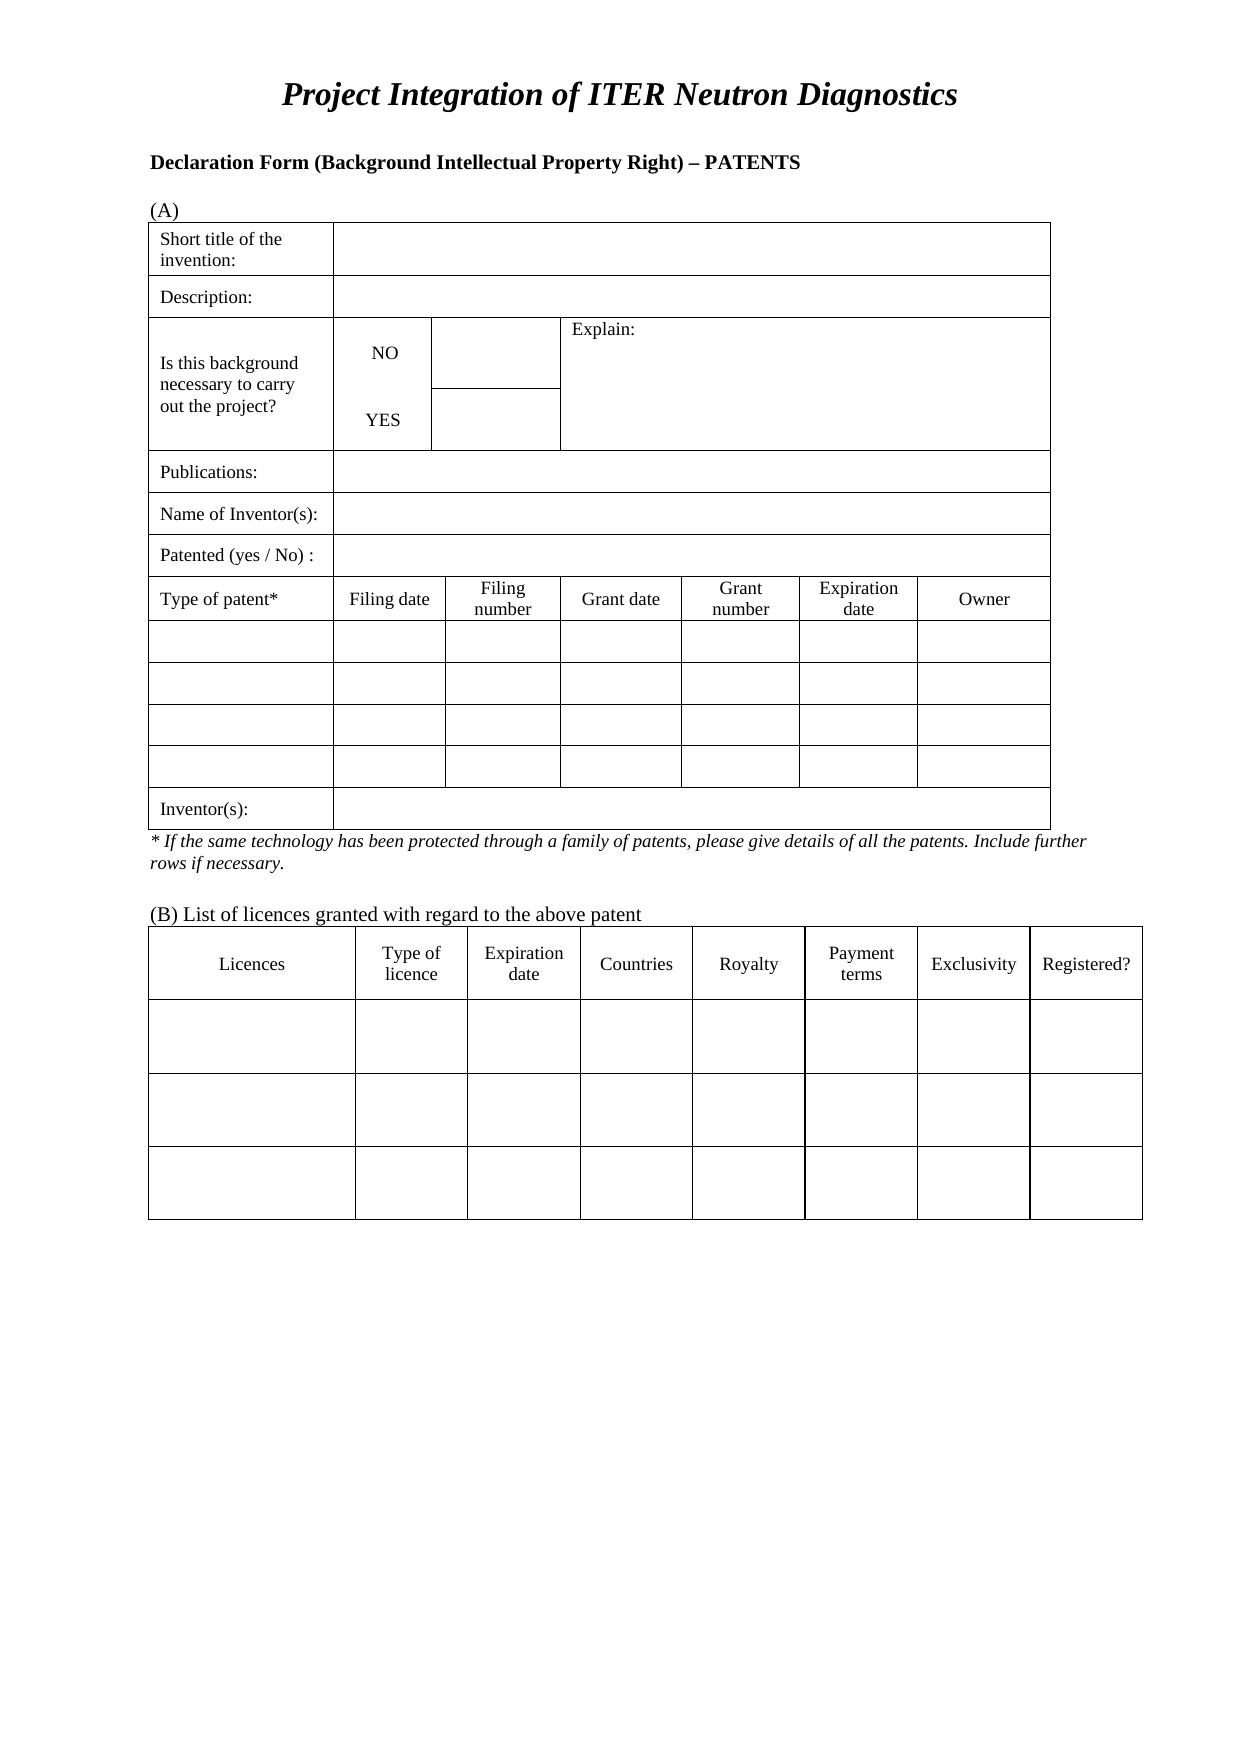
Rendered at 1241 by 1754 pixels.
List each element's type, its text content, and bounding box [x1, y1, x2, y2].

table_cell [149, 1000, 355, 1072]
table_cell [356, 1074, 467, 1146]
table_cell [918, 705, 1050, 745]
table_header Registered? [1031, 927, 1142, 999]
table_cell Publications: [149, 451, 333, 492]
table_cell [468, 1000, 580, 1072]
table_cell [561, 621, 681, 662]
table_cell [800, 663, 917, 703]
table_cell Grant number [682, 577, 799, 620]
table_cell [918, 663, 1050, 703]
table_cell [918, 1147, 1029, 1219]
table_cell [918, 1074, 1029, 1146]
table_cell [149, 621, 333, 662]
table_header Royalty [693, 927, 804, 999]
text * If the same technology has been protected through a family of patents, please give details of all the patents. Include further rows if necessary. [150, 830, 1090, 873]
table_cell [446, 705, 560, 745]
table_cell NO [334, 318, 431, 387]
table_cell [356, 1000, 467, 1072]
table_cell Type of patent* [149, 577, 333, 620]
table_header Exclusivity [918, 927, 1029, 999]
table_cell [561, 663, 681, 703]
table_cell [446, 621, 560, 662]
table_cell Patented (yes / No) : [149, 535, 333, 576]
table_cell [581, 1074, 692, 1146]
table_cell [334, 705, 445, 745]
table_cell [334, 451, 1050, 492]
table_cell Filing number [446, 577, 560, 620]
table_cell [149, 663, 333, 703]
table_cell [334, 535, 1050, 576]
table_cell YES [334, 388, 431, 450]
table_cell [682, 705, 799, 745]
table_header Payment terms [806, 927, 917, 999]
text (A) [150, 198, 1090, 222]
table_cell [334, 621, 445, 662]
table_cell [334, 276, 1050, 317]
table_cell Expiration date [800, 577, 917, 620]
table_cell [581, 1000, 692, 1072]
table_cell [561, 746, 681, 787]
text Declaration Form (Background Intellectual Property Right) – PATENTS [150, 150, 1090, 174]
table_cell [806, 1074, 917, 1146]
table_cell Is this background necessary to carry out the project? [149, 318, 333, 450]
table_cell [356, 1147, 467, 1219]
table_cell [432, 389, 560, 450]
table_cell [693, 1147, 804, 1219]
table_header Countries [581, 927, 692, 999]
table_header [334, 223, 1050, 275]
table_header Type of licence [356, 927, 467, 999]
table_cell [149, 746, 333, 787]
table_cell [1031, 1147, 1142, 1219]
table_cell [806, 1147, 917, 1219]
table_header Expiration date [468, 927, 580, 999]
table_cell [468, 1147, 580, 1219]
table_cell [800, 746, 917, 787]
table_cell [682, 621, 799, 662]
table_cell [334, 663, 445, 703]
table_cell [693, 1000, 804, 1072]
table_cell [334, 788, 1050, 829]
table_cell Name of Inventor(s): [149, 493, 333, 534]
table_cell [581, 1147, 692, 1219]
table_header Licences [149, 927, 355, 999]
table_cell [800, 621, 917, 662]
table_cell [468, 1074, 580, 1146]
table_cell Explain: [561, 318, 1050, 450]
table_cell [334, 746, 445, 787]
table_cell [446, 746, 560, 787]
table_cell [682, 663, 799, 703]
table_cell Owner [918, 577, 1050, 620]
table_cell [918, 621, 1050, 662]
table_cell [1031, 1000, 1142, 1072]
table_cell [561, 705, 681, 745]
table_cell [806, 1000, 917, 1072]
table_cell [149, 1074, 355, 1146]
table_cell [432, 318, 560, 387]
table_cell [693, 1074, 804, 1146]
table_cell [1031, 1074, 1142, 1146]
table_cell [149, 1147, 355, 1219]
table_cell [682, 746, 799, 787]
table_cell [149, 705, 333, 745]
table_cell Inventor(s): [149, 788, 333, 829]
table_header Short title of the invention: [149, 223, 333, 275]
table_cell [800, 705, 917, 745]
table_cell Filing date [334, 577, 445, 620]
table_cell [918, 1000, 1029, 1072]
table_cell Description: [149, 276, 333, 317]
table_cell [446, 663, 560, 703]
table_cell [918, 746, 1050, 787]
table_cell Grant date [561, 577, 681, 620]
table_cell [334, 493, 1050, 534]
text (B) List of licences granted with regard to the above patent [150, 902, 1090, 926]
